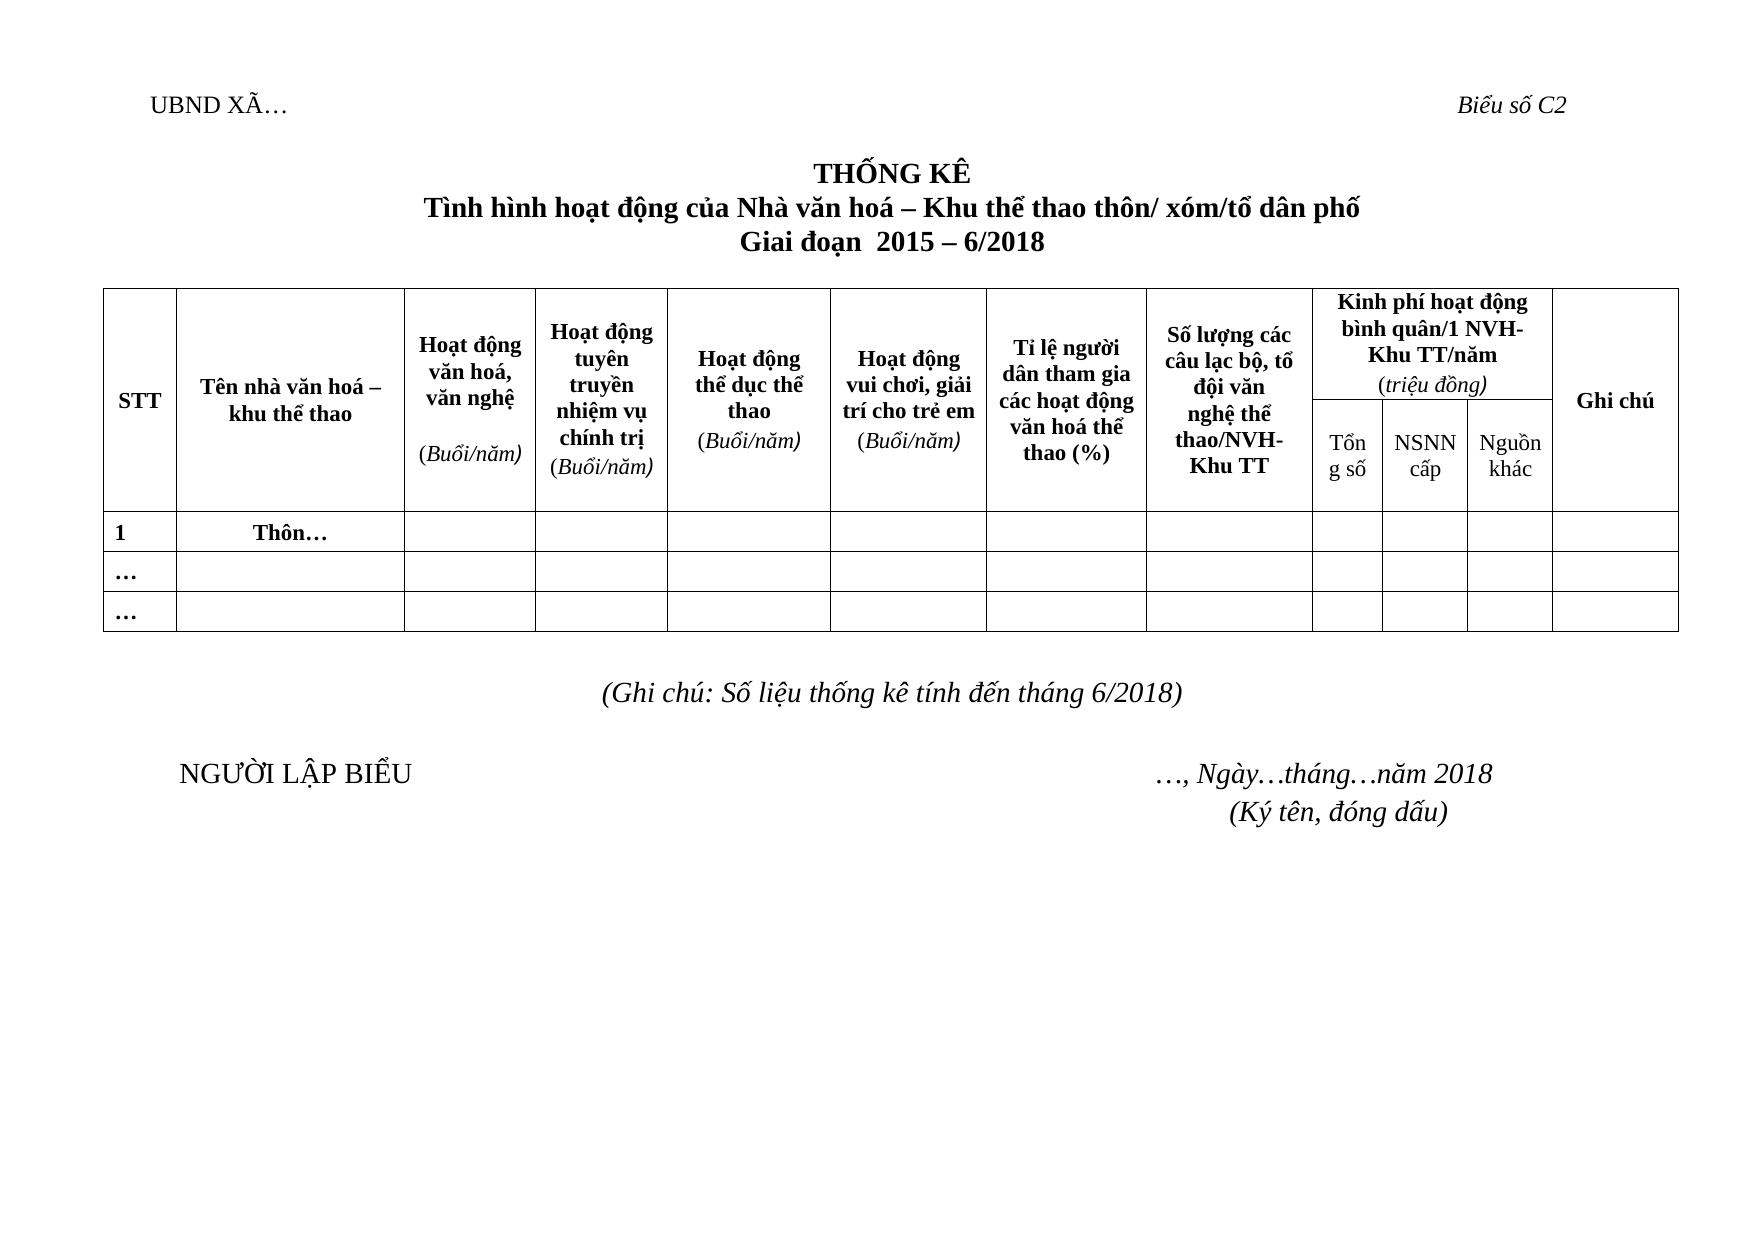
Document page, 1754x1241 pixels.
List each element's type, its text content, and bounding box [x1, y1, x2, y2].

table_header Tỉ lệ người dân tham gia các hoạt động văn hoá thể thao (%) [987, 289, 1146, 511]
table_cell … [104, 592, 176, 631]
table_cell [1468, 512, 1552, 551]
text THỐNG KÊ [150, 157, 1634, 190]
table_cell [1313, 512, 1382, 551]
table_cell [987, 592, 1146, 631]
table_cell [405, 552, 535, 591]
table_header Hoạt động thể dục thể thao (Buổi/năm) [668, 289, 830, 511]
table_cell [668, 512, 830, 551]
table_cell [1313, 592, 1382, 631]
text Giai đoạn 2015 – 6/2018 [150, 224, 1634, 257]
table_cell [1553, 552, 1678, 591]
table_header STT [104, 289, 176, 511]
table_cell [1147, 592, 1312, 631]
table_cell [1553, 512, 1678, 551]
table_cell [1468, 552, 1552, 591]
table_cell [668, 552, 830, 591]
table_header Số lượng các câu lạc bộ, tổ đội văn nghệ thể thao/NVH-Khu TT [1147, 289, 1312, 511]
table_header Hoạt động tuyên truyền nhiệm vụ chính trị (Buổi/năm) [536, 289, 667, 511]
table_cell [536, 512, 667, 551]
table_cell [177, 592, 404, 631]
table_cell [405, 512, 535, 551]
table_cell [1313, 552, 1382, 591]
table_header Hoạt động vui chơi, giải trí cho trẻ em (Buổi/năm) [831, 289, 986, 511]
table_cell [1383, 592, 1467, 631]
text (Ghi chú: Số liệu thống kê tính đến tháng 6/2018) [150, 675, 1634, 708]
table_cell [831, 552, 986, 591]
table_cell [1147, 552, 1312, 591]
table_cell [831, 592, 986, 631]
table_header Ghi chú [1553, 289, 1678, 511]
table_cell [1147, 512, 1312, 551]
table_cell 1 [104, 512, 176, 551]
table_cell [668, 592, 830, 631]
text NGƯỜI LẬP BIỂU …, Ngày…tháng…năm 2018 [150, 756, 1634, 789]
table_cell [987, 512, 1146, 551]
table_cell [987, 552, 1146, 591]
table_cell … [104, 552, 176, 591]
table_header Hoạt động văn hoá, văn nghệ (Buổi/năm) [405, 289, 535, 511]
table_cell [536, 592, 667, 631]
table_cell [1553, 592, 1678, 631]
text UBND XÃ… Biểu số C2 [150, 90, 1634, 119]
table_header Tên nhà văn hoá – khu thể thao [177, 289, 404, 511]
table_cell NSNN cấp [1383, 400, 1467, 511]
text Tình hình hoạt động của Nhà văn hoá – Khu thể thao thôn/ xóm/tổ dân phố [150, 190, 1634, 224]
table_cell Tổng số [1313, 400, 1382, 511]
table_cell [536, 552, 667, 591]
table_cell Nguồn khác [1468, 400, 1552, 511]
table_cell [1468, 592, 1552, 631]
table_cell [831, 512, 986, 551]
table_cell [1383, 552, 1467, 591]
table_cell [1383, 512, 1467, 551]
text (Ký tên, đóng dấu) [150, 794, 1634, 828]
table_header Kinh phí hoạt động bình quân/1 NVH-Khu TT/năm (triệu đồng) [1313, 289, 1552, 399]
table_cell [177, 552, 404, 591]
table_cell [405, 592, 535, 631]
table_cell Thôn… [177, 512, 404, 551]
